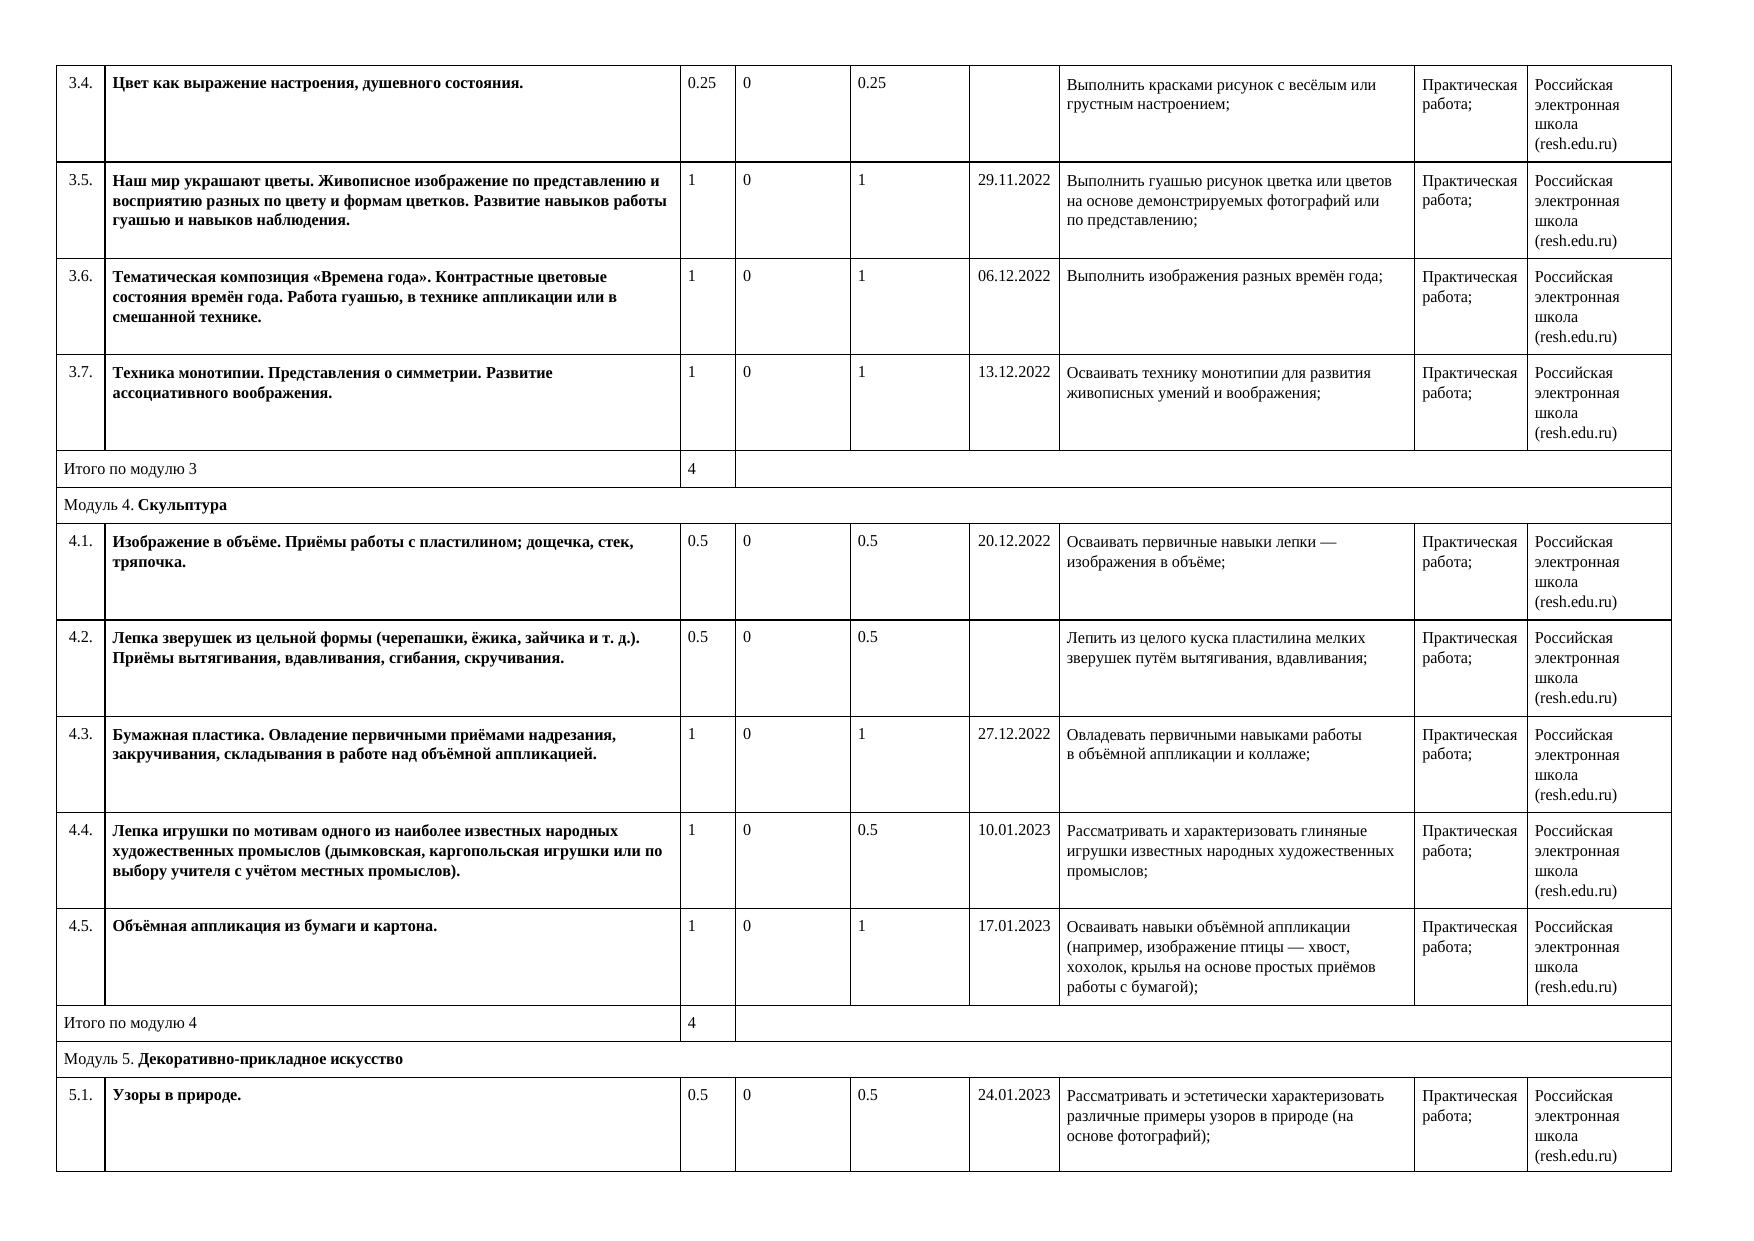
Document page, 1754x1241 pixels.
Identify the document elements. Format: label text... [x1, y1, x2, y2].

table_header 0.25 [851, 66, 969, 161]
table_cell Лепка игрушки по мотивам одного из наиболее известных народных художественных промыслов (дымковская, каргопольская игрушки или по выбору учителя с учётом местных промыслов). [106, 813, 680, 908]
table_cell Тематическая композиция «Времена года». Контрастные цветовые состояния времён года. Работа гуашью, в технике аппликации или в смешанной технике. [106, 259, 680, 354]
table_cell 0.5 [851, 813, 969, 908]
table_cell 29.11.2022 [970, 163, 1059, 258]
table_cell [970, 621, 1059, 716]
table_cell 0 [736, 813, 850, 908]
table_header Выполнить красками рисунок с весёлым или грустным настроением; [1060, 66, 1414, 161]
table_cell 4.2. [57, 621, 104, 716]
table_cell 0 [736, 259, 850, 354]
table_cell 1 [681, 259, 735, 354]
table_cell Лепка зверушек из цельной формы (черепашки, ёжика, зайчика и т. д.). Приёмы вытягивания, вдавливания, сгибания, скручивания. [106, 621, 680, 716]
table_cell Российская электронная школа (resh.edu.ru) [1528, 717, 1671, 812]
table_cell Объёмная аппликация из бумаги и картона. [106, 909, 680, 1004]
table_cell 3.7. [57, 355, 104, 450]
table_cell 4 [681, 451, 735, 487]
table_header Российская электронная школа (resh.edu.ru) [1528, 66, 1671, 161]
table_cell Выполнить гуашью рисунок цветка или цветов на основе демонстрируемых фотографий или по представлению; [1060, 163, 1414, 258]
table_cell [736, 451, 1671, 487]
table_cell Выполнить изображения разных времён года; [1060, 259, 1414, 354]
table_cell 5.1. [57, 1078, 104, 1171]
table_cell 0.5 [681, 524, 735, 619]
table_cell Практическая работа; [1415, 524, 1527, 619]
table_cell Российская электронная школа (resh.edu.ru) [1528, 163, 1671, 258]
table_cell Практическая работа; [1415, 259, 1527, 354]
table_cell 0 [736, 621, 850, 716]
table_cell Техника монотипии. Представления о симметрии. Развитие ассоциативного воображения. [106, 355, 680, 450]
table_cell 0.5 [851, 1078, 969, 1171]
table_cell [736, 1006, 1671, 1041]
table_cell 0 [736, 1078, 850, 1171]
table_cell 1 [681, 163, 735, 258]
table_cell 24.01.2023 [970, 1078, 1059, 1171]
table_cell Осваивать первичные навыки лепки —изображения в объёме; [1060, 524, 1414, 619]
table_cell 17.01.2023 [970, 909, 1059, 1004]
table_cell Практическая работа; [1415, 163, 1527, 258]
table_cell Практическая работа; [1415, 355, 1527, 450]
table_cell 1 [681, 813, 735, 908]
table_cell Модуль 5. Декоративно-прикладное искусство [57, 1042, 1671, 1077]
table_cell 1 [851, 163, 969, 258]
table_header 0 [736, 66, 850, 161]
table_cell Практическая работа; [1415, 813, 1527, 908]
table_cell 0.5 [851, 621, 969, 716]
table_header [970, 66, 1059, 161]
table_cell 0 [736, 524, 850, 619]
table_cell Овладевать первичными навыками работы в объёмной аппликации и коллаже; [1060, 717, 1414, 812]
table_cell Модуль 4. Скульптура [57, 488, 1671, 523]
table_cell Российская электронная школа (resh.edu.ru) [1528, 621, 1671, 716]
table_cell Практическая работа; [1415, 909, 1527, 1004]
table_cell 3.5. [57, 163, 104, 258]
table_cell 0.5 [681, 621, 735, 716]
table_cell 0 [736, 163, 850, 258]
table_cell 1 [681, 909, 735, 1004]
table_cell Изображение в объёме. Приёмы работы с пластилином; дощечка, стек, тряпочка. [106, 524, 680, 619]
table_cell 1 [851, 909, 969, 1004]
table_cell Практическая работа; [1415, 621, 1527, 716]
table_cell 0.5 [851, 524, 969, 619]
table_cell 1 [851, 717, 969, 812]
table_cell 4.4. [57, 813, 104, 908]
table_cell Осваивать навыки объёмной аппликации (например, изображение птицы — хвост, хохолок, крылья на основе простых приёмов работы с бумагой); [1060, 909, 1414, 1004]
table_cell 0.5 [681, 1078, 735, 1171]
table_cell Российская электронная школа (resh.edu.ru) [1528, 524, 1671, 619]
table_cell 10.01.2023 [970, 813, 1059, 908]
table_cell Практическая работа; [1415, 717, 1527, 812]
table_cell 06.12.2022 [970, 259, 1059, 354]
table_header 0.25 [681, 66, 735, 161]
table_cell Практическая работа; [1415, 1078, 1527, 1171]
table_cell 1 [851, 355, 969, 450]
table_cell 20.12.2022 [970, 524, 1059, 619]
table_cell 0 [736, 355, 850, 450]
table_cell Российская электронная школа (resh.edu.ru) [1528, 1078, 1671, 1171]
table_cell Российская электронная школа (resh.edu.ru) [1528, 355, 1671, 450]
table_cell Российская электронная школа (resh.edu.ru) [1528, 909, 1671, 1004]
table_cell Итого по модулю 4 [57, 1006, 680, 1041]
table_cell Российская электронная школа (resh.edu.ru) [1528, 259, 1671, 354]
table_cell 1 [681, 717, 735, 812]
table_cell Лепить из целого куска пластилина мелких зверушек путём вытягивания, вдавливания; [1060, 621, 1414, 716]
table_cell Бумажная пластика. Овладение первичными приёмами надрезания, закручивания, складывания в работе над объёмной аппликацией. [106, 717, 680, 812]
table_header 3.4. [57, 66, 104, 161]
table_cell 13.12.2022 [970, 355, 1059, 450]
table_cell 4 [681, 1006, 735, 1041]
table_cell Осваивать технику монотипии для развития живописных умений и воображения; [1060, 355, 1414, 450]
table_cell 1 [681, 355, 735, 450]
table_header Практическая работа; [1415, 66, 1527, 161]
table_cell 4.3. [57, 717, 104, 812]
table_cell Рассматривать и эстетически характеризовать различные примеры узоров в природе (на основе фотографий); [1060, 1078, 1414, 1171]
table_cell 0 [736, 909, 850, 1004]
table_cell Российская электронная школа (resh.edu.ru) [1528, 813, 1671, 908]
table_cell Итого по модулю 3 [57, 451, 680, 487]
table_cell Наш мир украшают цветы. Живописное изображение по представлению и восприятию разных по цвету и формам цветков. Развитие навыков работы гуашью и навыков наблюдения. [106, 163, 680, 258]
table_cell Рассматривать и характеризовать глиняные игрушки известных народных художественных промыслов; [1060, 813, 1414, 908]
table_cell 0 [736, 717, 850, 812]
table_cell 4.5. [57, 909, 104, 1004]
table_cell 27.12.2022 [970, 717, 1059, 812]
table_cell 3.6. [57, 259, 104, 354]
table_cell 4.1. [57, 524, 104, 619]
table_cell Узоры в природе. [106, 1078, 680, 1171]
table_cell 1 [851, 259, 969, 354]
table_header Цвет как выражение настроения, душевного состояния. [106, 66, 680, 161]
